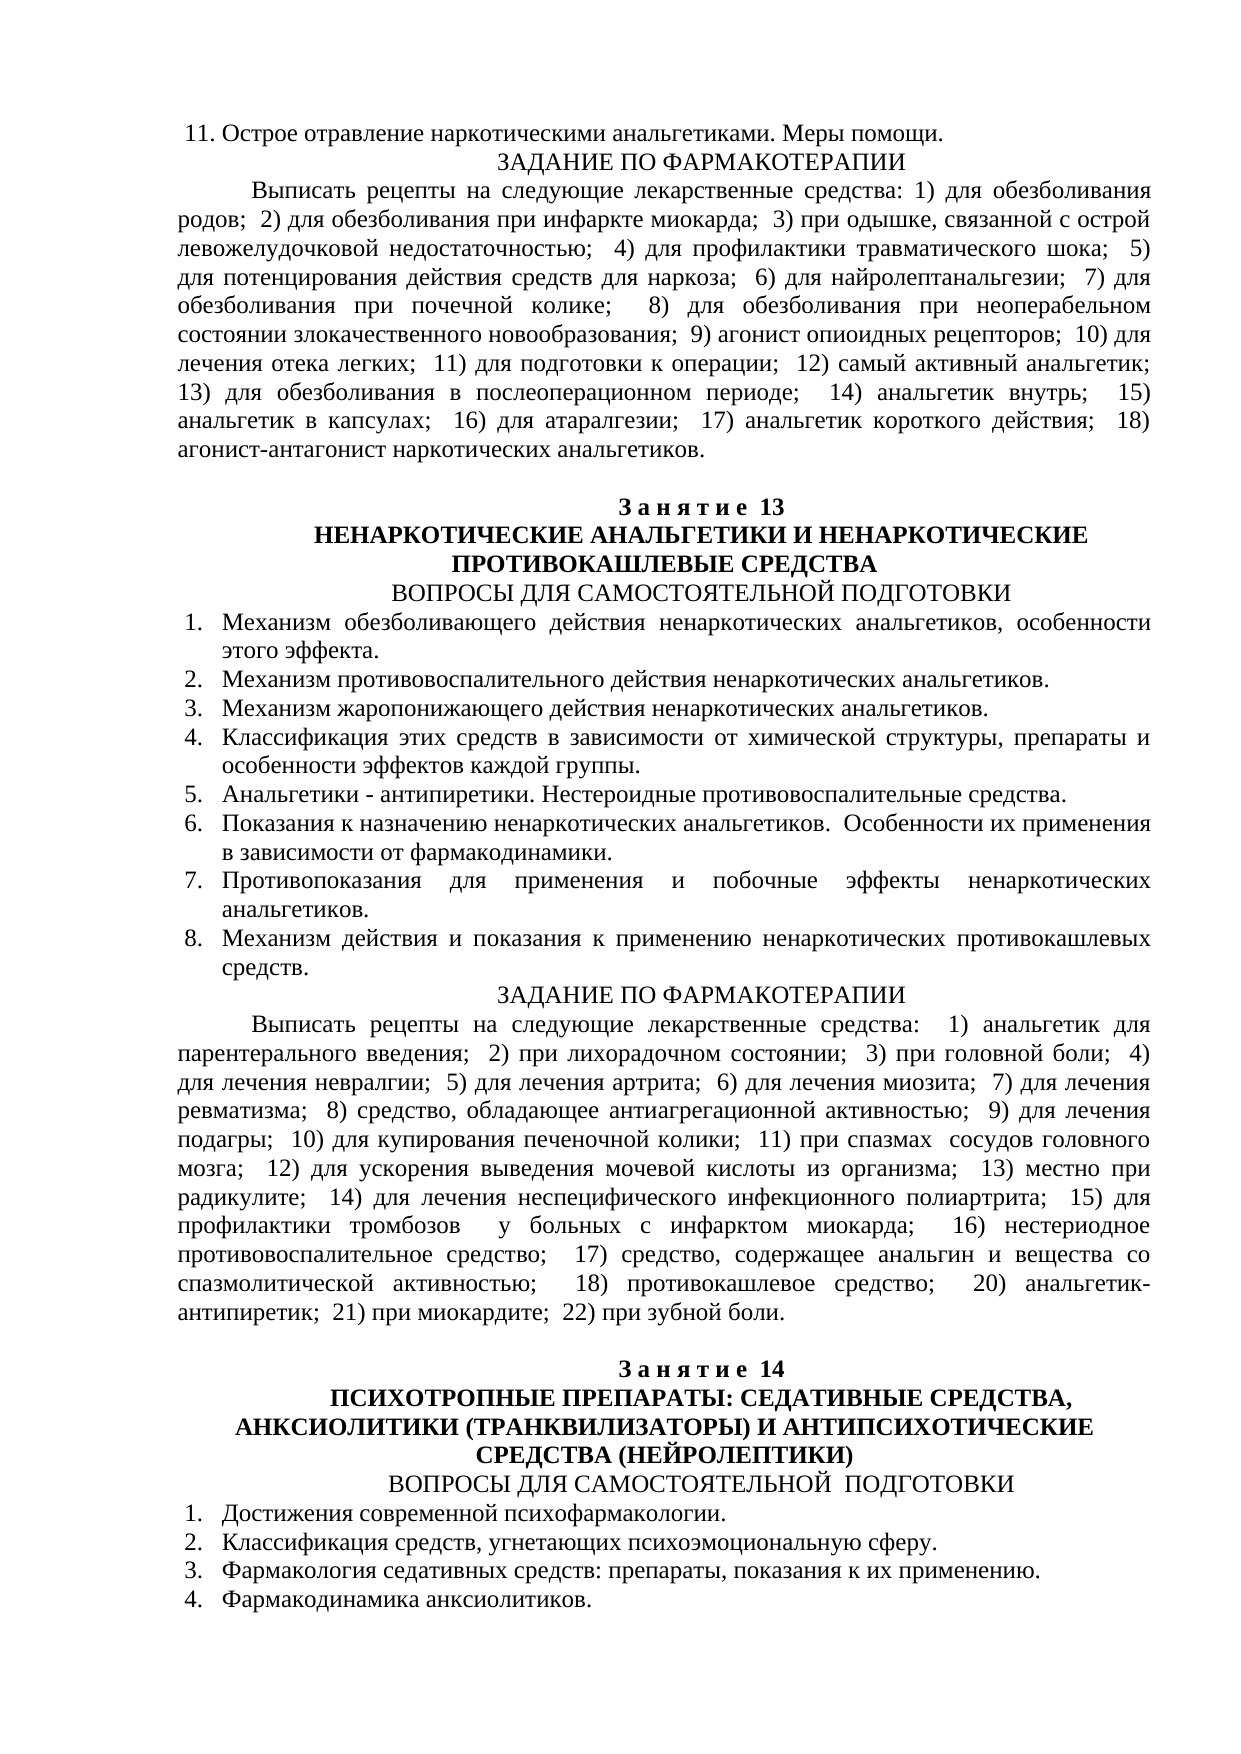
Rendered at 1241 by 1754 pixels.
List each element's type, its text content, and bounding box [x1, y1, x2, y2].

list Противопоказания для применения и побочные эффекты ненаркотических анальгетиков. [184, 866, 1152, 923]
list Механизм действия и показания к применению ненаркотических противокашлевых средств. [184, 923, 1152, 981]
text ВОПРОСЫ ДЛЯ САМОСТОЯТЕЛЬНОЙ ПОДГОТОВКИ [177, 1469, 1152, 1498]
text З а н я т и е 13 [177, 492, 1152, 521]
list Анальгетики - антипиретики. Нестероидные противовоспалительные средства. [184, 779, 1152, 808]
list Классификация этих средств в зависимости от химической структуры, препараты и особенности эффектов каждой группы. [184, 722, 1152, 779]
list Фармакодинамика анксиолитиков. [184, 1584, 1152, 1613]
text З а н я т и е 14 [177, 1354, 1152, 1383]
list Классификация средств, угнетающих психоэмоциональную сферу. [184, 1527, 1152, 1556]
list Механизм обезболивающего действия ненаркотических анальгетиков, особенности этого эффекта. [184, 607, 1152, 664]
text Выписать рецепты на следующие лекарственные средства: 1) для обезболивания родов; 2) для обезболивания при инфаркте миокарда; 3) при одышке, связанной с острой левожелудочковой недостаточностью; 4) для профилактики травматического шока; 5) для потенцирования действия средств для наркоза; 6) для найролептанальгезии; 7) для обезболивания при почечной колике; 8) для обезболивания при неоперабельном состоянии злокачественного новообразования; 9) агонист опиоидных рецепторов; 10) для лечения отека легких; 11) для подготовки к операции; 12) самый активный анальгетик; 13) для обезболивания в послеоперационном периоде; 14) анальгетик внутрь; 15) анальгетик в капсулах; 16) для атаралгезии; 17) анальгетик короткого действия; 18) агонист-антагонист наркотических анальгетиков. [177, 176, 1152, 463]
text ВОПРОСЫ ДЛЯ САМОСТОЯТЕЛЬНОЙ ПОДГОТОВКИ [177, 578, 1152, 607]
list Показания к назначению ненаркотических анальгетиков. Особенности их применения в зависимости от фармакодинамики. [184, 808, 1152, 866]
text ЗАДАНИЕ ПО ФАРМАКОТЕРАПИИ [177, 147, 1152, 176]
list Фармакология седативных средств: препараты, показания к их применению. [184, 1556, 1152, 1584]
text ПСИХОТРОПНЫЕ ПРЕПАРАТЫ: СЕДАТИВНЫЕ СРЕДСТВА, АНКСИОЛИТИКИ (ТРАНКВИЛИЗАТОРЫ) И АНТИПСИХОТИЧЕСКИЕ СРЕДСТВА (НЕЙРОЛЕПТИКИ) [177, 1383, 1152, 1469]
text НЕНАРКОТИЧЕСКИЕ АНАЛЬГЕТИКИ И НЕНАРКОТИЧЕСКИЕ ПРОТИВОКАШЛЕВЫЕ СРЕДСТВА [177, 521, 1152, 578]
list Механизм жаропонижающего действия ненаркотических анальгетиков. [184, 693, 1152, 722]
text Выписать рецепты на следующие лекарственные средства: 1) анальгетик для парентерального введения; 2) при лихорадочном состоянии; 3) при головной боли; 4) для лечения невралгии; 5) для лечения артрита; 6) для лечения миозита; 7) для лечения ревматизма; 8) средство, обладающее антиагрегационной активностью; 9) для лечения подагры; 10) для купирования печеночной колики; 11) при спазмах сосудов головного мозга; 12) для ускорения выведения мочевой кислоты из организма; 13) местно при радикулите; 14) для лечения неспецифического инфекционного полиартрита; 15) для профилактики тромбозов у больных с инфарктом миокарда; 16) нестериодное противовоспалительное средство; 17) средство, содержащее анальгин и вещества со спазмолитической активностью; 18) противокашлевое средство; 20) анальгетик-антипиретик; 21) при миокардите; 22) при зубной боли. [177, 1009, 1152, 1326]
list Механизм противовоспалительного действия ненаркотических анальгетиков. [184, 664, 1152, 693]
list Острое отравление наркотическими анальгетиками. Меры помощи. [184, 118, 1152, 147]
text ЗАДАНИЕ ПО ФАРМАКОТЕРАПИИ [177, 981, 1152, 1009]
list Достижения современной психофармакологии. [184, 1498, 1152, 1527]
